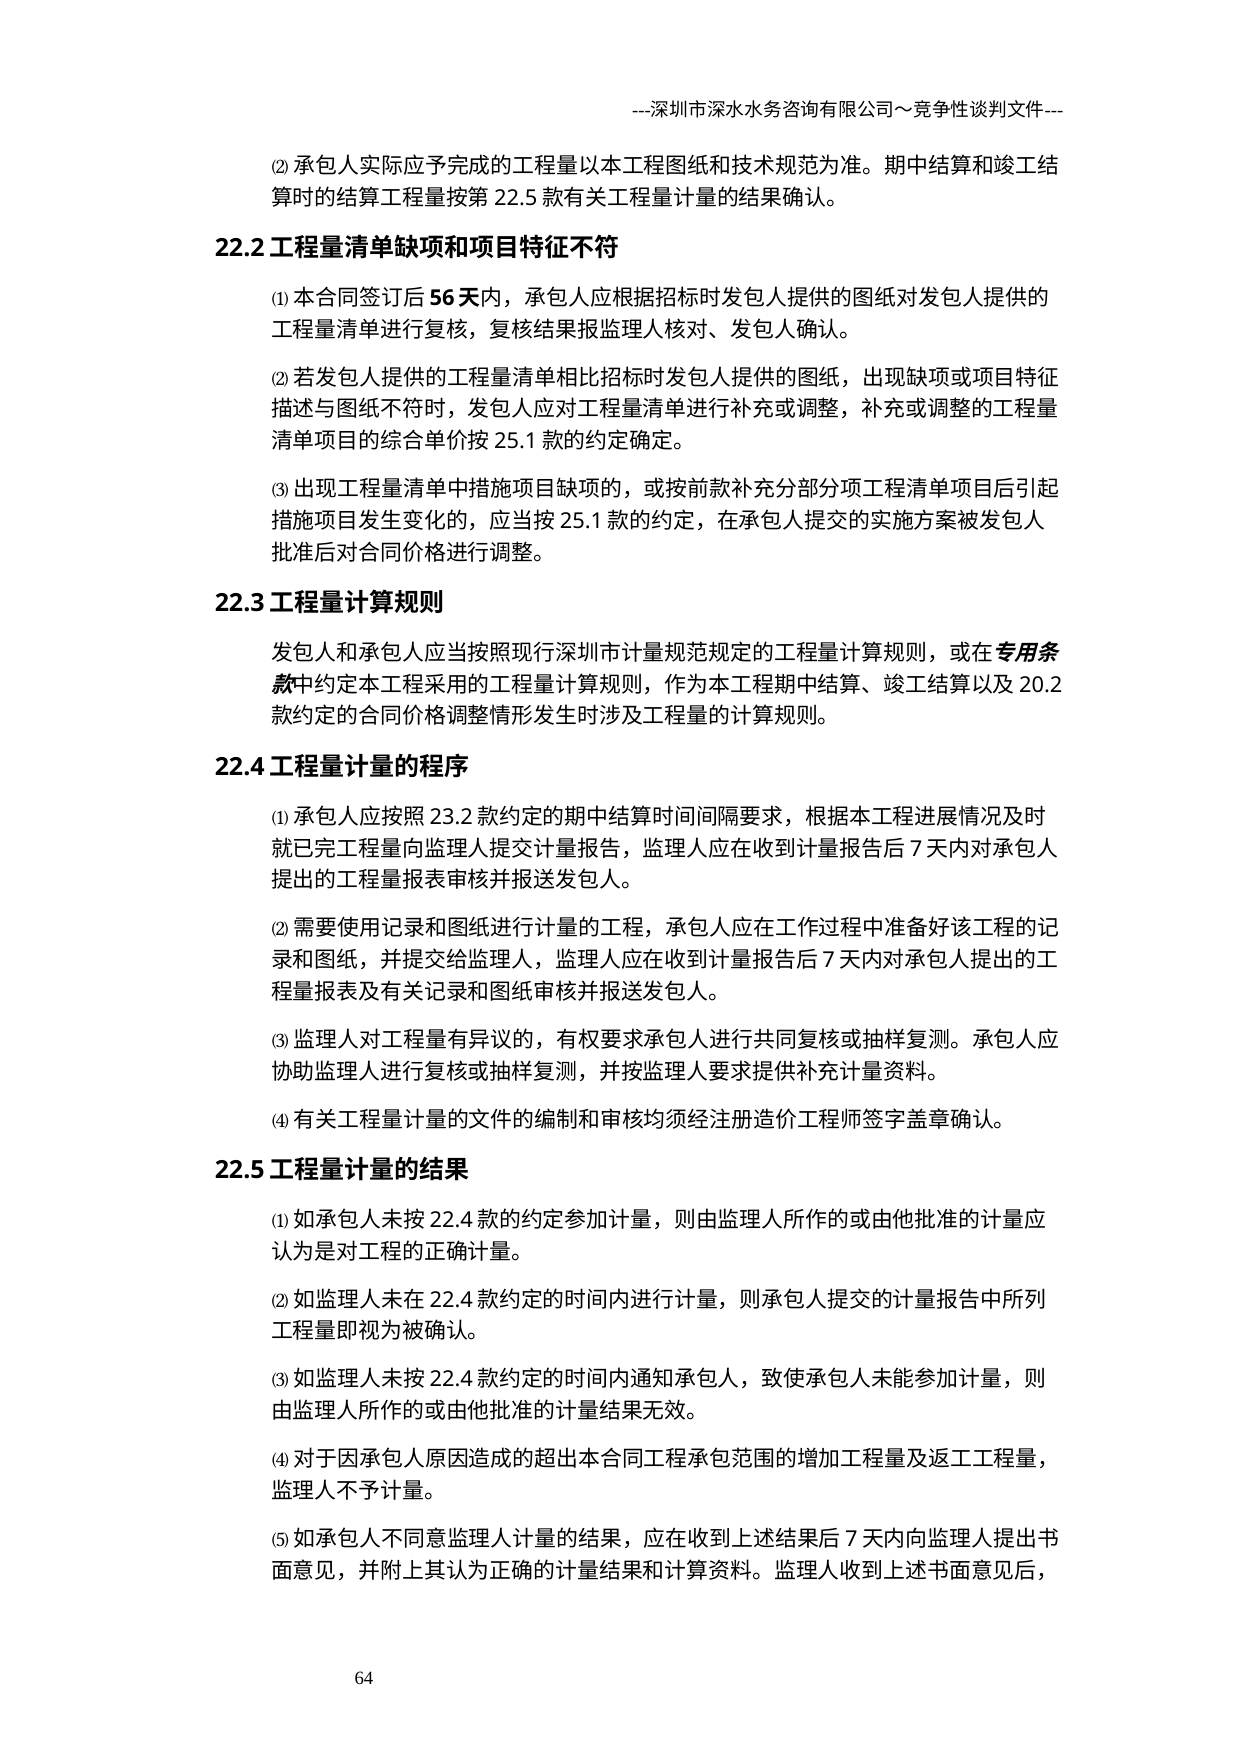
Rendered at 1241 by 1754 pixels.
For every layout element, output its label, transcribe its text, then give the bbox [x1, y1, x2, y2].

text 发包人和承包人应当按照现行深圳市计量规范规定的工程量计算规则，或在专用条款中约定本工程采用的工程量计算规则，作为本工程期中结算、竣工结算以及20.2款约定的合同价格调整情形发生时涉及工程量的计算规则。 [271, 635, 1063, 730]
text 22.4工程量计量的程序 [214, 746, 1063, 783]
text ⑴本合同签订后56天内，承包人应根据招标时发包人提供的图纸对发包人提供的工程量清单进行复核，复核结果报监理人核对、发包人确认。 [271, 280, 1063, 343]
text ⑶如监理人未按22.4款约定的时间内通知承包人，致使承包人未能参加计量，则由监理人所作的或由他批准的计量结果无效。 [271, 1361, 1063, 1425]
text ⑵若发包人提供的工程量清单相比招标时发包人提供的图纸，出现缺项或项目特征描述与图纸不符时，发包人应对工程量清单进行补充或调整，补充或调整的工程量清单项目的综合单价按25.1款的约定确定。 [271, 360, 1063, 455]
text ⑷对于因承包人原因造成的超出本合同工程承包范围的增加工程量及返工工程量，监理人不予计量。 [271, 1441, 1063, 1504]
text 22.3工程量计算规则 [214, 583, 1063, 619]
text ⑷有关工程量计量的文件的编制和审核均须经注册造价工程师签字盖章确认。 [271, 1102, 1063, 1133]
text ⑶监理人对工程量有异议的，有权要求承包人进行共同复核或抽样复测。承包人应协助监理人进行复核或抽样复测，并按监理人要求提供补充计量资料。 [271, 1022, 1063, 1085]
text 22.2工程量清单缺项和项目特征不符 [214, 227, 1063, 264]
text ⑵需要使用记录和图纸进行计量的工程，承包人应在工作过程中准备好该工程的记录和图纸，并提交给监理人，监理人应在收到计量报告后7天内对承包人提出的工程量报表及有关记录和图纸审核并报送发包人。 [271, 910, 1063, 1006]
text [271, 1521, 1063, 1584]
text ⑴如承包人未按22.4款的约定参加计量，则由监理人所作的或由他批准的计量应认为是对工程的正确计量。 [271, 1202, 1063, 1266]
text 22.5工程量计量的结果 [214, 1149, 1063, 1186]
text ⑴承包人应按照23.2款约定的期中结算时间间隔要求，根据本工程进展情况及时就已完工程量向监理人提交计量报告，监理人应在收到计量报告后7天内对承包人提出的工程量报表审核并报送发包人。 [271, 799, 1063, 894]
text ⑶出现工程量清单中措施项目缺项的，或按前款补充分部分项工程清单项目后引起措施项目发生变化的，应当按25.1款的约定，在承包人提交的实施方案被发包人批准后对合同价格进行调整。 [271, 471, 1063, 566]
text ⑵承包人实际应予完成的工程量以本工程图纸和技术规范为准。期中结算和竣工结算时的结算工程量按第22.5款有关工程量计量的结果确认。 [271, 148, 1063, 211]
text ⑵如监理人未在22.4款约定的时间内进行计量，则承包人提交的计量报告中所列工程量即视为被确认。 [271, 1282, 1063, 1345]
